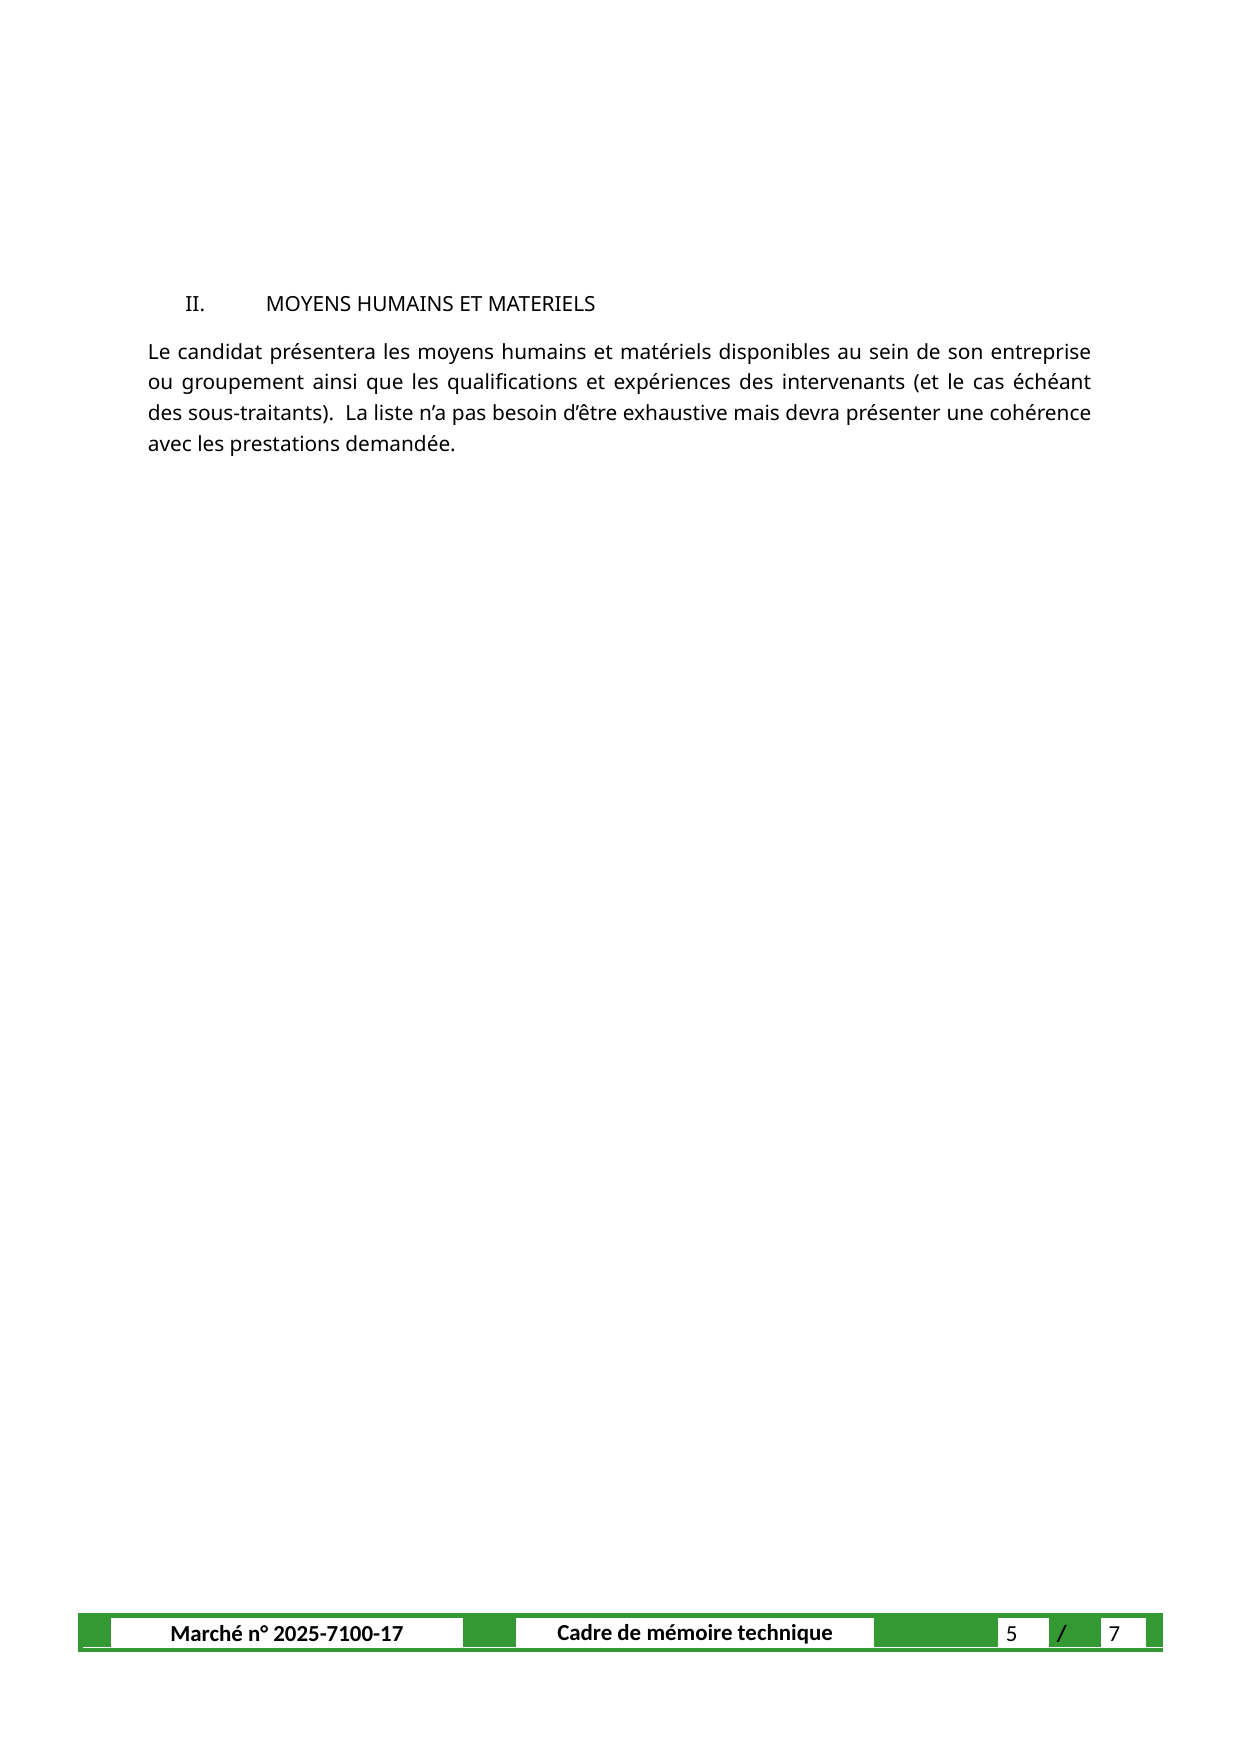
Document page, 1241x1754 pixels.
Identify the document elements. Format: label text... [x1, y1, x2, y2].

list MOYENS HUMAINS ET MATERIELS [185, 289, 1093, 318]
text Le candidat présentera les moyens humains et matériels disponibles au sein de son entreprise ou groupement ainsi que les qualifications et expériences des intervenants (et le cas échéant des sous-traitants). La liste n’a pas besoin d’être exhaustive mais devra présenter une cohérence avec les prestations demandée. [148, 337, 1093, 457]
